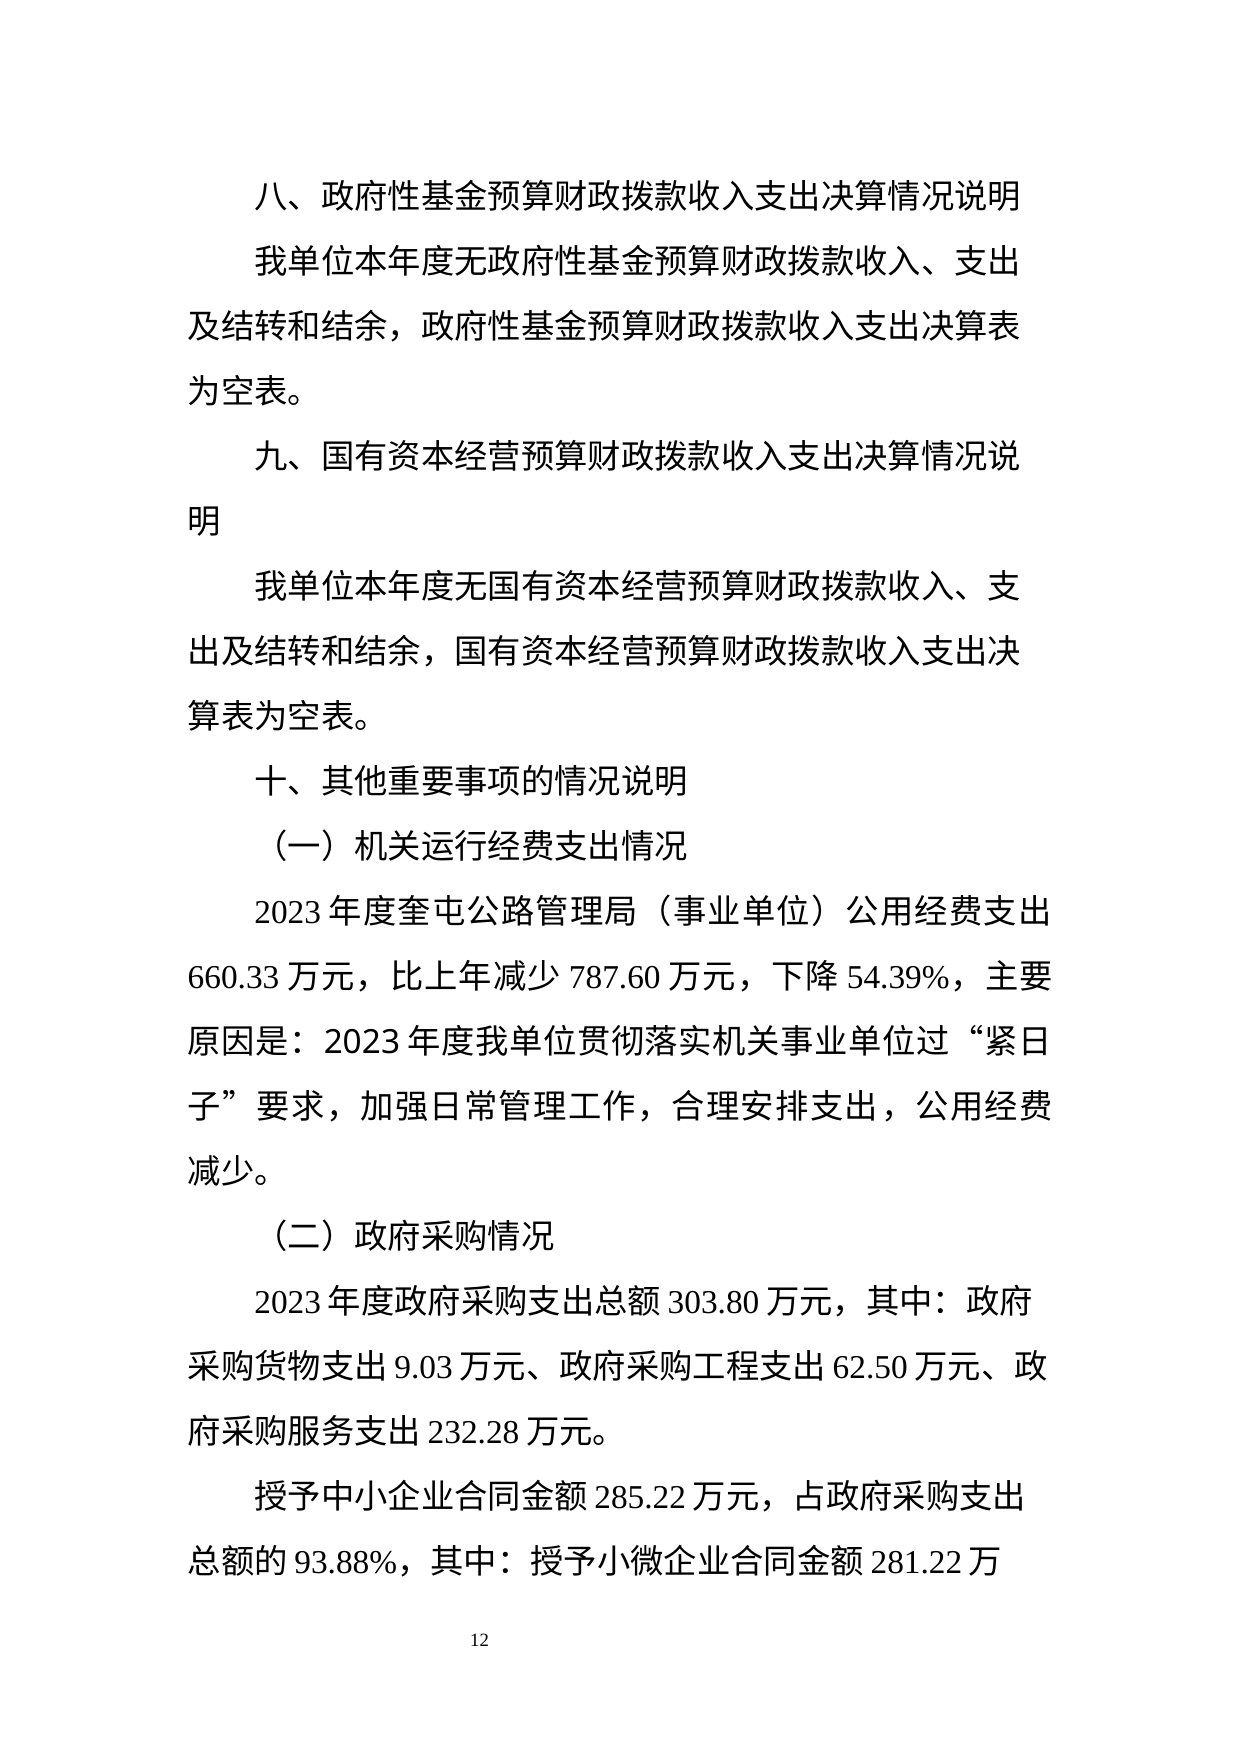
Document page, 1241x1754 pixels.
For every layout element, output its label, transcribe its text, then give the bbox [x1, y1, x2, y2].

text 2023年度政府采购支出总额303.80万元，其中：政府采购货物支出9.03万元、政府采购工程支出62.50万元、政府采购服务支出232.28万元。 [187, 1267, 1053, 1462]
text 2023年度奎屯公路管理局（事业单位）公用经费支出660.33万元，比上年减少787.60万元，下降54.39%，主要原因是：2023年度我单位贯彻落实机关事业单位过“紧日子”要求，加强日常管理工作，合理安排支出，公用经费减少。 [187, 877, 1053, 1202]
text （二）政府采购情况 [187, 1202, 1053, 1267]
list 我单位本年度无政府性基金预算财政拨款收入、支出及结转和结余，政府性基金预算财政拨款收入支出决算表为空表。 [187, 227, 1053, 422]
text 十、其他重要事项的情况说明 [187, 747, 1053, 812]
text 八、政府性基金预算财政拨款收入支出决算情况说明 [187, 162, 1053, 227]
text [187, 1462, 1053, 1592]
list 我单位本年度无国有资本经营预算财政拨款收入、支出及结转和结余，国有资本经营预算财政拨款收入支出决算表为空表。 [187, 552, 1053, 747]
text 九、国有资本经营预算财政拨款收入支出决算情况说明 [187, 422, 1053, 552]
text （一）机关运行经费支出情况 [187, 812, 1053, 877]
